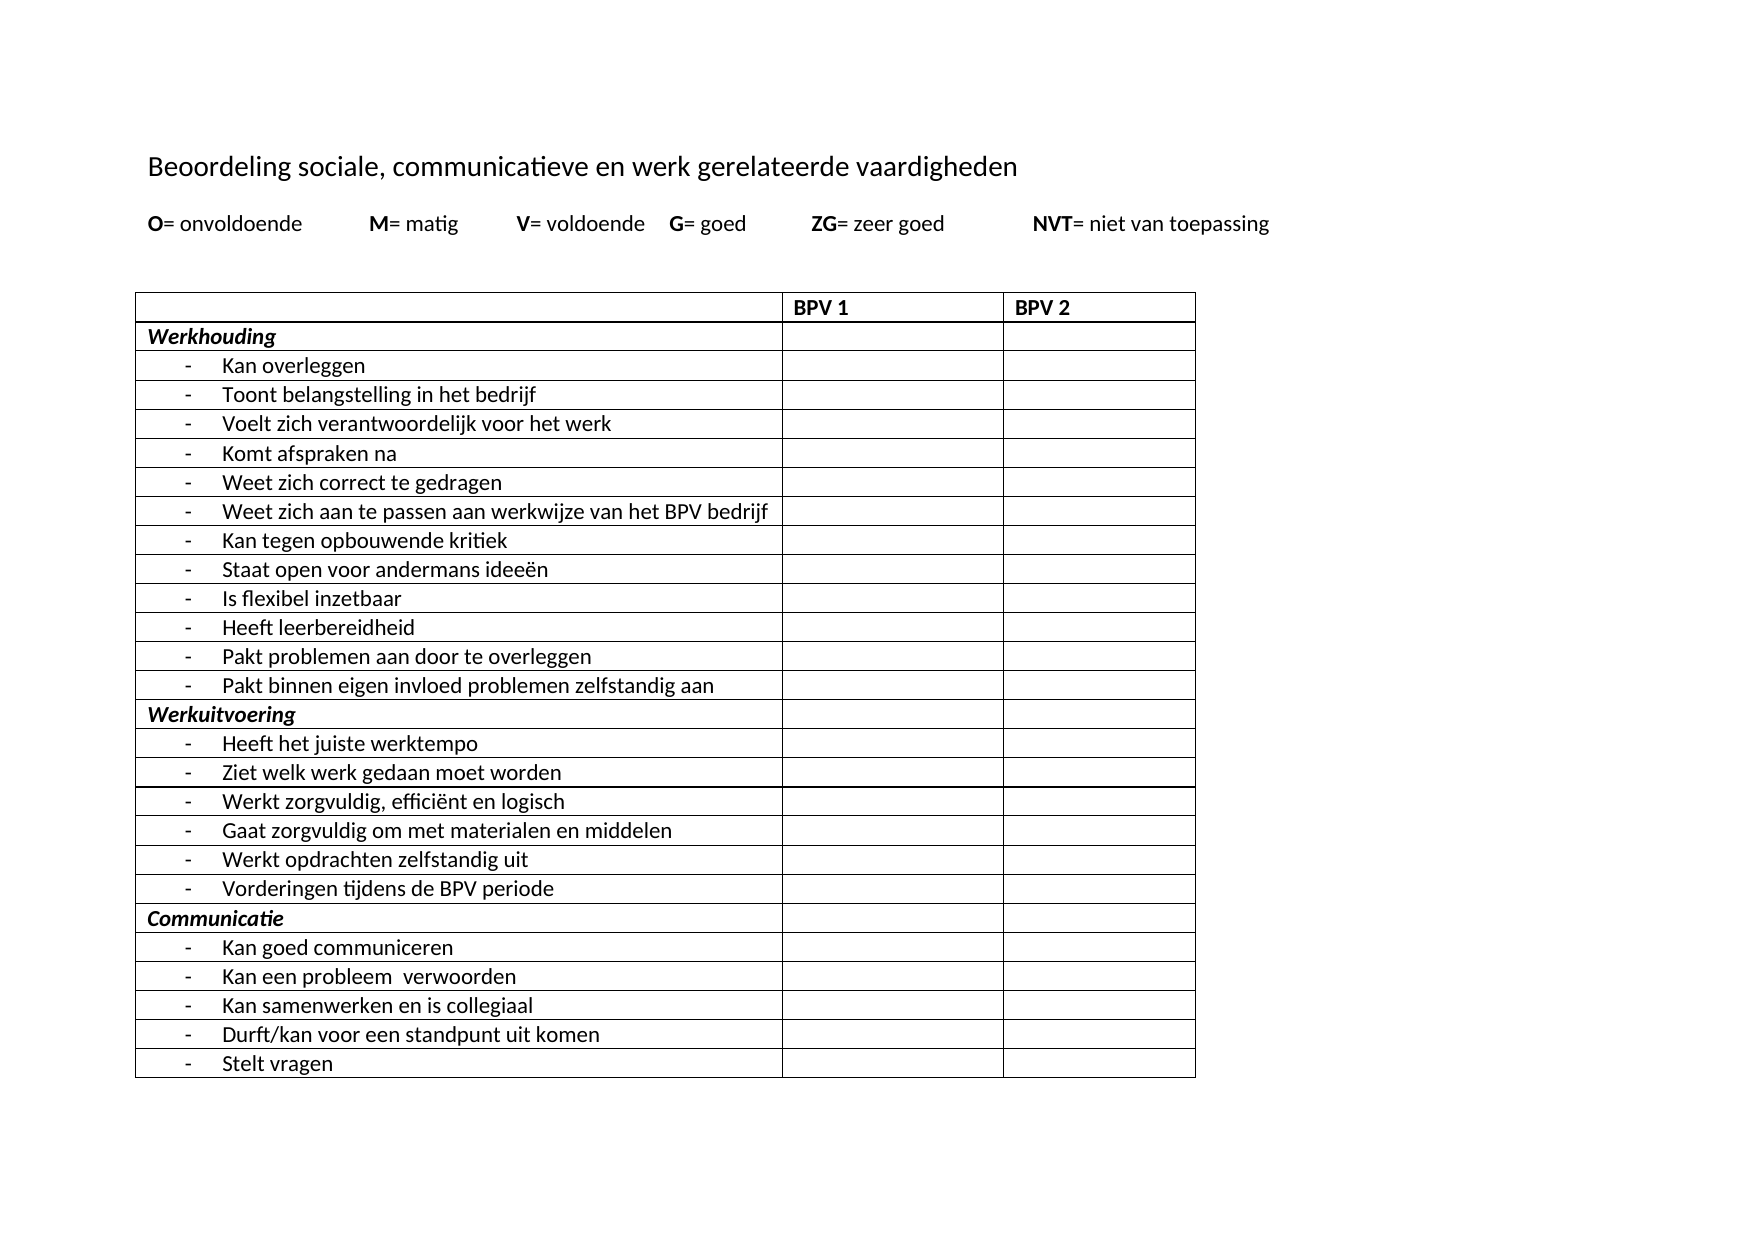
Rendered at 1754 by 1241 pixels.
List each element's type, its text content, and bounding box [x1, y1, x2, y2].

table_cell [1004, 497, 1195, 525]
table_cell Kan goed communiceren [136, 933, 782, 961]
table_cell Gaat zorgvuldig om met materialen en middelen [136, 816, 782, 844]
table_cell [783, 962, 1003, 990]
table_cell [1004, 555, 1195, 583]
table_cell [1004, 729, 1195, 757]
table_header BPV 1 [783, 293, 1003, 321]
table_cell Kan tegen opbouwende kritiek [136, 526, 782, 554]
table_cell Stelt vragen [136, 1049, 782, 1077]
table_cell [1004, 1049, 1195, 1077]
table_cell [783, 846, 1003, 873]
table_cell [783, 555, 1003, 583]
table_cell Werkt opdrachten zelfstandig uit [136, 846, 782, 873]
table_cell [1004, 323, 1195, 350]
table_cell [1004, 700, 1195, 728]
table_cell [1004, 584, 1195, 612]
table_cell [1004, 381, 1195, 408]
table_cell Werkuitvoering [136, 700, 782, 728]
table_cell Heeft leerbereidheid [136, 613, 782, 641]
table_cell Weet zich aan te passen aan werkwijze van het BPV bedrijf [136, 497, 782, 525]
table_cell [1004, 410, 1195, 438]
table_cell Voelt zich verantwoordelijk voor het werk [136, 410, 782, 438]
table_cell [783, 700, 1003, 728]
table_cell Kan overleggen [136, 351, 782, 379]
table_cell [1004, 846, 1195, 873]
table_cell [783, 526, 1003, 554]
table_cell [783, 410, 1003, 438]
table_cell [783, 904, 1003, 932]
text O= onvoldoende M= matig V= voldoende G= goed ZG= zeer goed NVT= niet van toepassing [148, 209, 1606, 237]
table_cell [783, 1020, 1003, 1048]
table_cell Vorderingen tijdens de BPV periode [136, 875, 782, 903]
table_cell [783, 351, 1003, 379]
table_cell Durft/kan voor een standpunt uit komen [136, 1020, 782, 1048]
table_cell [783, 323, 1003, 350]
table_cell [783, 1049, 1003, 1077]
table_cell Ziet welk werk gedaan moet worden [136, 758, 782, 786]
table_cell [1004, 875, 1195, 903]
table_cell [1004, 904, 1195, 932]
table_cell [783, 497, 1003, 525]
table_cell [783, 671, 1003, 699]
table_cell Weet zich correct te gedragen [136, 468, 782, 496]
table_cell [1004, 816, 1195, 844]
text Beoordeling sociale, communicatieve en werk gerelateerde vaardigheden [148, 148, 1606, 183]
table_cell Werkt zorgvuldig, efficiënt en logisch [136, 788, 782, 815]
table_cell [1004, 758, 1195, 786]
table_cell [1004, 351, 1195, 379]
table_cell Heeft het juiste werktempo [136, 729, 782, 757]
table_cell Kan samenwerken en is collegiaal [136, 991, 782, 1019]
table_cell [1004, 642, 1195, 670]
table_cell [783, 816, 1003, 844]
table_cell Komt afspraken na [136, 439, 782, 467]
table_cell Pakt binnen eigen invloed problemen zelfstandig aan [136, 671, 782, 699]
table_cell [783, 439, 1003, 467]
table_cell [1004, 933, 1195, 961]
table_cell [783, 758, 1003, 786]
table_cell [783, 991, 1003, 1019]
table_cell [783, 613, 1003, 641]
table_cell Werkhouding [136, 323, 782, 350]
table_cell [783, 933, 1003, 961]
table_cell Staat open voor andermans ideeën [136, 555, 782, 583]
table_cell [1004, 671, 1195, 699]
table_header [136, 293, 782, 321]
table_cell [783, 381, 1003, 408]
table_cell Kan een probleem verwoorden [136, 962, 782, 990]
table_header BPV 2 [1004, 293, 1195, 321]
table_cell Is flexibel inzetbaar [136, 584, 782, 612]
table_cell [783, 642, 1003, 670]
table_cell Pakt problemen aan door te overleggen [136, 642, 782, 670]
table_cell [1004, 1020, 1195, 1048]
table_cell [783, 584, 1003, 612]
table_cell [783, 468, 1003, 496]
table_cell [1004, 613, 1195, 641]
table_cell [1004, 468, 1195, 496]
table_cell Toont belangstelling in het bedrijf [136, 381, 782, 408]
table_cell [1004, 526, 1195, 554]
table_cell [1004, 991, 1195, 1019]
table_cell Communicatie [136, 904, 782, 932]
table_cell [1004, 962, 1195, 990]
table_cell [783, 788, 1003, 815]
table_cell [783, 875, 1003, 903]
table_cell [1004, 788, 1195, 815]
table_cell [1004, 439, 1195, 467]
table_cell [783, 729, 1003, 757]
